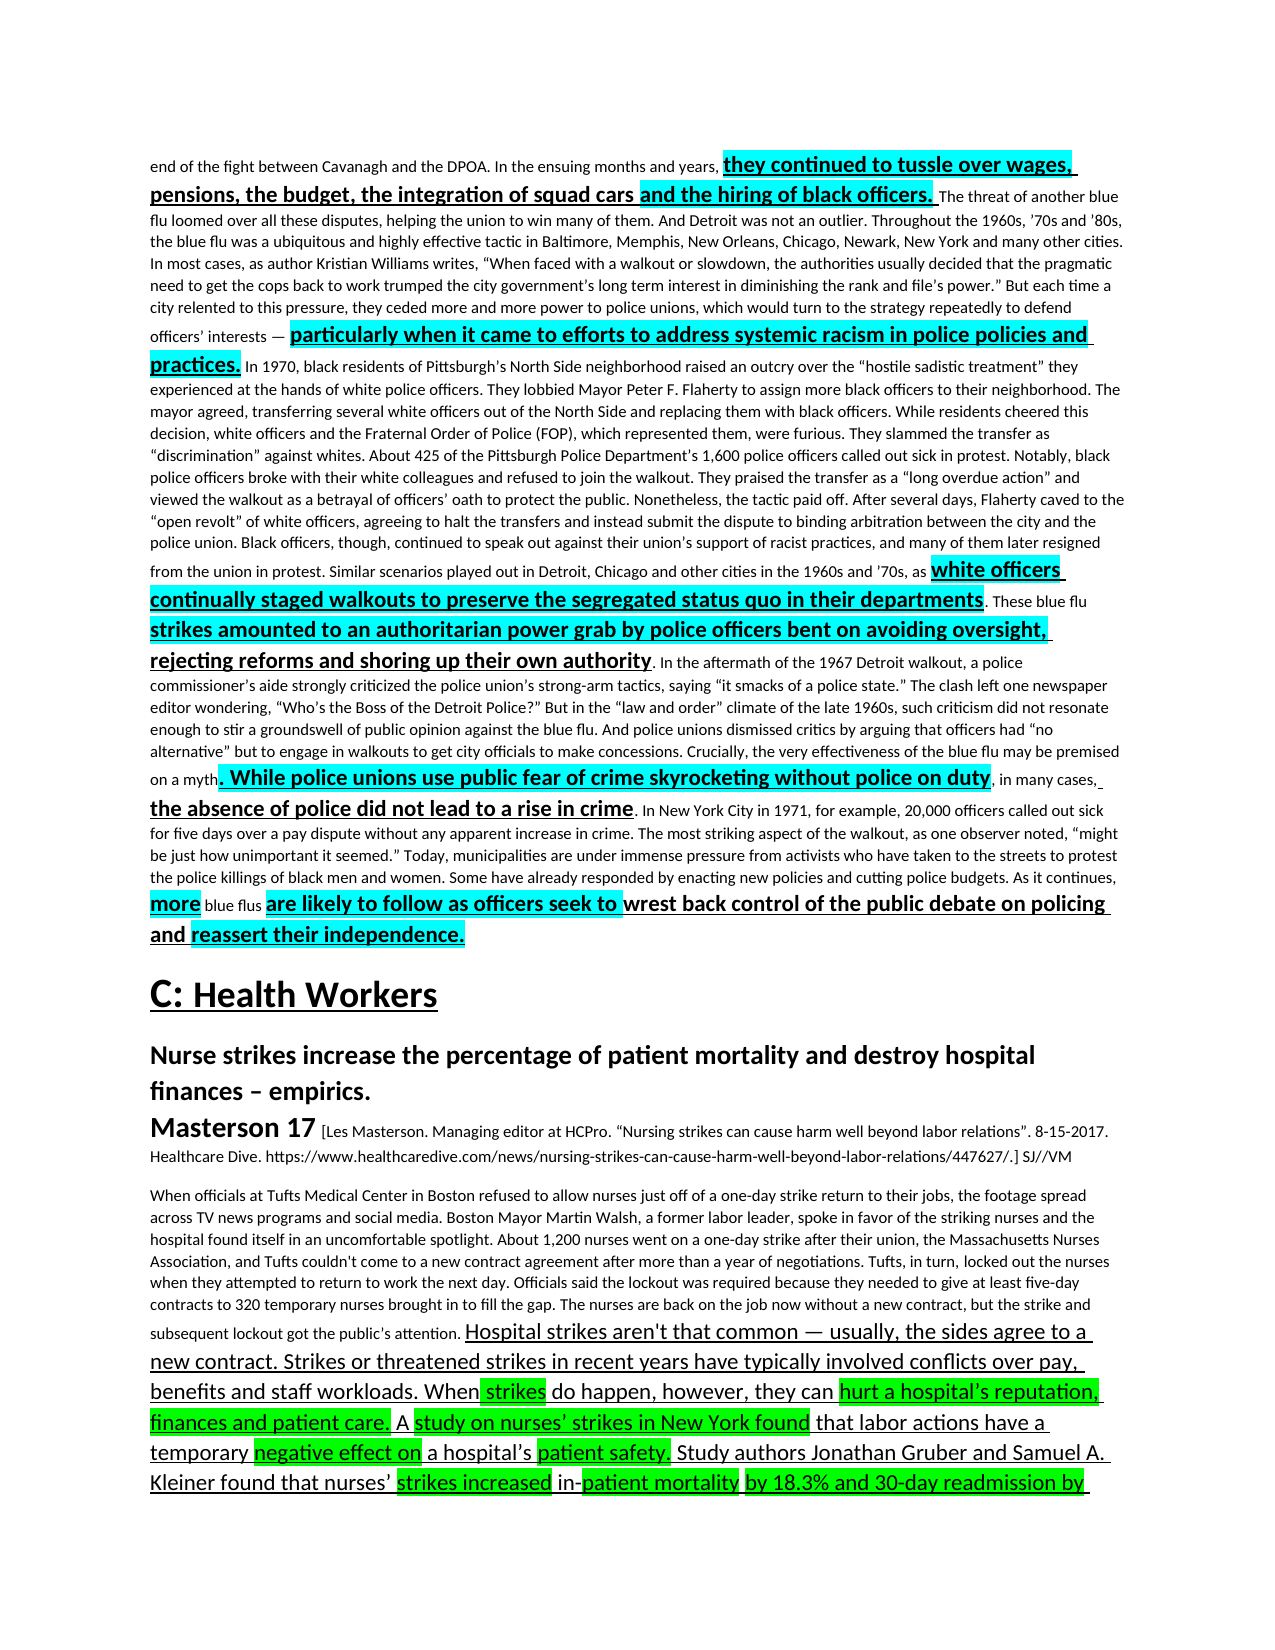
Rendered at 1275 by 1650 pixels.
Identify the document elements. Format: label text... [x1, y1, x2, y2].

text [150, 1185, 1125, 1496]
text C: Health Workers [150, 967, 1125, 1017]
text Masterson 17 [Les Masterson. Managing editor at HCPro. “Nursing strikes can cause harm well beyond labor relations”. 8-15-2017. Healthcare Dive. https://www.healthcaredive.com/news/nursing-strikes-can-cause-harm-well-beyond-labor-relations/447627/.] SJ//VM [150, 1109, 1125, 1167]
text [150, 150, 1125, 948]
subtitle Nurse strikes increase the percentage of patient mortality and destroy hospital finances – empirics. [150, 1038, 1125, 1107]
